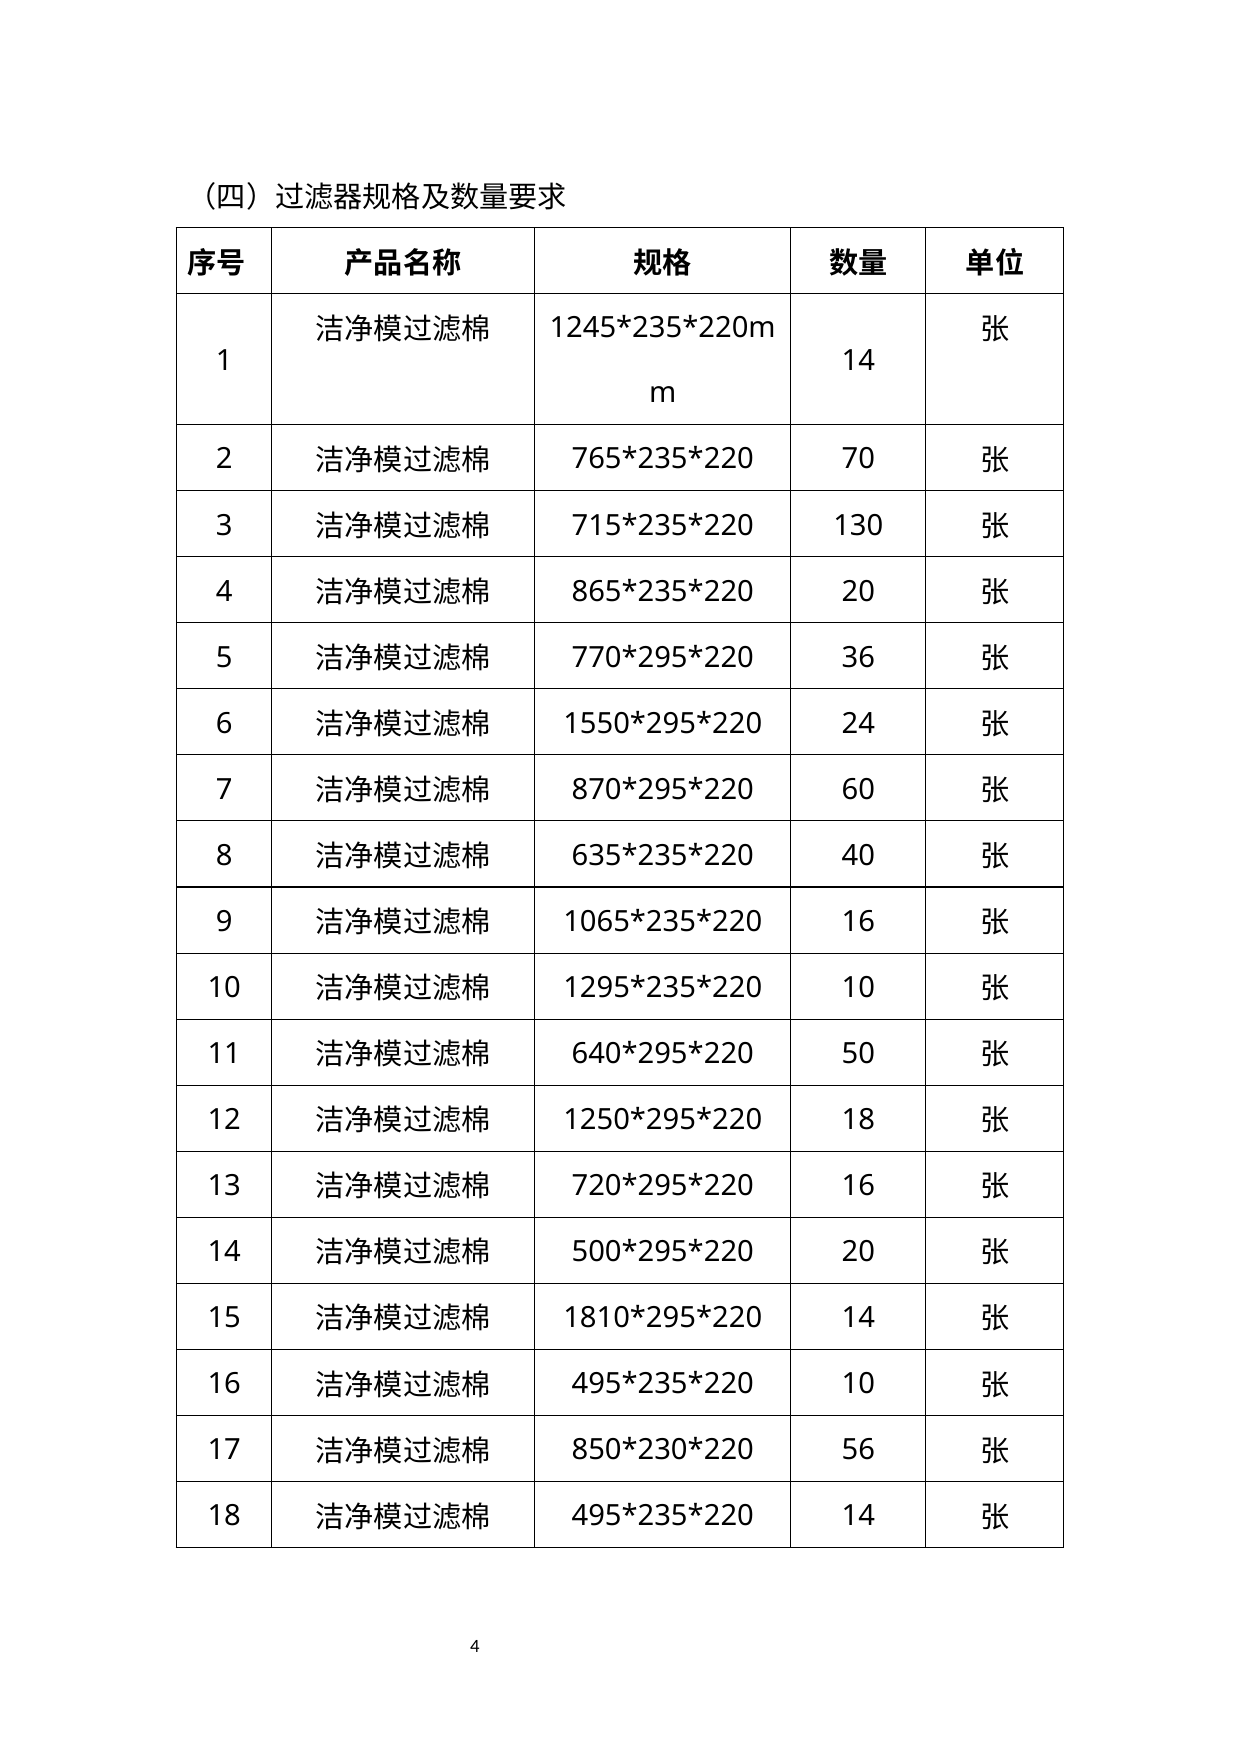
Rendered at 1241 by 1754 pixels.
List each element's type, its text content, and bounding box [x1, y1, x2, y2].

table_cell 1810*295*220 [535, 1284, 790, 1349]
table_cell 6 [177, 689, 271, 754]
table_cell 36 [791, 623, 925, 688]
table_cell 495*235*220 [535, 1350, 790, 1415]
table_cell 10 [177, 954, 271, 1018]
table_cell 16 [177, 1350, 271, 1415]
table_cell 张 [926, 491, 1063, 556]
table_cell 4 [177, 557, 271, 622]
table_cell 洁净模过滤棉 [272, 1482, 534, 1547]
table_cell 18 [177, 1482, 271, 1547]
table_cell 130 [791, 491, 925, 556]
table_cell 张 [926, 557, 1063, 622]
table_cell 7 [177, 755, 271, 820]
table_cell 5 [177, 623, 271, 688]
table_cell 洁净模过滤棉 [272, 755, 534, 820]
table_cell 15 [177, 1284, 271, 1349]
table_cell 张 [926, 1350, 1063, 1415]
table_cell 14 [177, 1218, 271, 1283]
text （四）过滤器规格及数量要求 [187, 162, 1053, 227]
table_cell 865*235*220 [535, 557, 790, 622]
table_cell 720*295*220 [535, 1152, 790, 1217]
table_header 数量 [791, 228, 925, 293]
table_cell 20 [791, 1218, 925, 1283]
table_cell 洁净模过滤棉 [272, 294, 534, 424]
table_cell 40 [791, 821, 925, 886]
table_cell 60 [791, 755, 925, 820]
table_cell 张 [926, 1218, 1063, 1283]
table_cell 870*295*220 [535, 755, 790, 820]
table_cell 洁净模过滤棉 [272, 1152, 534, 1217]
table_cell 张 [926, 1284, 1063, 1349]
table_cell 张 [926, 1416, 1063, 1481]
table_header 规格 [535, 228, 790, 293]
table_cell 640*295*220 [535, 1020, 790, 1084]
table_cell 770*295*220 [535, 623, 790, 688]
table_cell 16 [791, 888, 925, 952]
table_cell 10 [791, 954, 925, 1018]
table_cell 张 [926, 821, 1063, 886]
table_cell 635*235*220 [535, 821, 790, 886]
table_cell 张 [926, 689, 1063, 754]
table_cell 洁净模过滤棉 [272, 1086, 534, 1151]
table_cell 洁净模过滤棉 [272, 1020, 534, 1084]
table_cell 1 [177, 294, 271, 424]
table_cell 14 [791, 294, 925, 424]
table_cell 20 [791, 557, 925, 622]
table_cell 715*235*220 [535, 491, 790, 556]
table_cell 张 [926, 623, 1063, 688]
table_cell 张 [926, 1086, 1063, 1151]
table_cell 765*235*220 [535, 425, 790, 490]
table_cell 14 [791, 1284, 925, 1349]
table_cell 495*235*220 [535, 1482, 790, 1547]
table_cell 洁净模过滤棉 [272, 557, 534, 622]
table_cell 张 [926, 425, 1063, 490]
table_header 序号 [177, 228, 271, 293]
table_cell 洁净模过滤棉 [272, 1284, 534, 1349]
table_cell 洁净模过滤棉 [272, 954, 534, 1018]
table_header 单位 [926, 228, 1063, 293]
table_cell 洁净模过滤棉 [272, 425, 534, 490]
table_cell 10 [791, 1350, 925, 1415]
table_cell 850*230*220 [535, 1416, 790, 1481]
table_cell 张 [926, 954, 1063, 1018]
table_cell 张 [926, 1020, 1063, 1084]
table_cell 洁净模过滤棉 [272, 623, 534, 688]
table_cell 张 [926, 294, 1063, 424]
table_cell 洁净模过滤棉 [272, 1218, 534, 1283]
table_cell 1065*235*220 [535, 888, 790, 952]
table_cell 16 [791, 1152, 925, 1217]
table_cell 2 [177, 425, 271, 490]
table_cell 11 [177, 1020, 271, 1084]
table_cell 张 [926, 888, 1063, 952]
table_cell 9 [177, 888, 271, 952]
table_cell 张 [926, 755, 1063, 820]
table_cell 1250*295*220 [535, 1086, 790, 1151]
table_cell 1550*295*220 [535, 689, 790, 754]
table_cell 18 [791, 1086, 925, 1151]
table_cell 1295*235*220 [535, 954, 790, 1018]
table_cell 500*295*220 [535, 1218, 790, 1283]
table_cell 洁净模过滤棉 [272, 888, 534, 952]
table_cell 洁净模过滤棉 [272, 1416, 534, 1481]
table_cell 56 [791, 1416, 925, 1481]
table_cell 14 [791, 1482, 925, 1547]
table_cell 洁净模过滤棉 [272, 689, 534, 754]
table_cell 13 [177, 1152, 271, 1217]
table_cell 8 [177, 821, 271, 886]
table_cell 洁净模过滤棉 [272, 1350, 534, 1415]
table_cell 张 [926, 1482, 1063, 1547]
table_cell 3 [177, 491, 271, 556]
table_cell 70 [791, 425, 925, 490]
table_cell 1245*235*220mm [535, 294, 790, 424]
table_header 产品名称 [272, 228, 534, 293]
table_cell 17 [177, 1416, 271, 1481]
table_cell 50 [791, 1020, 925, 1084]
table_cell 12 [177, 1086, 271, 1151]
table_cell 24 [791, 689, 925, 754]
table_cell 张 [926, 1152, 1063, 1217]
table_cell 洁净模过滤棉 [272, 821, 534, 886]
table_cell 洁净模过滤棉 [272, 491, 534, 556]
